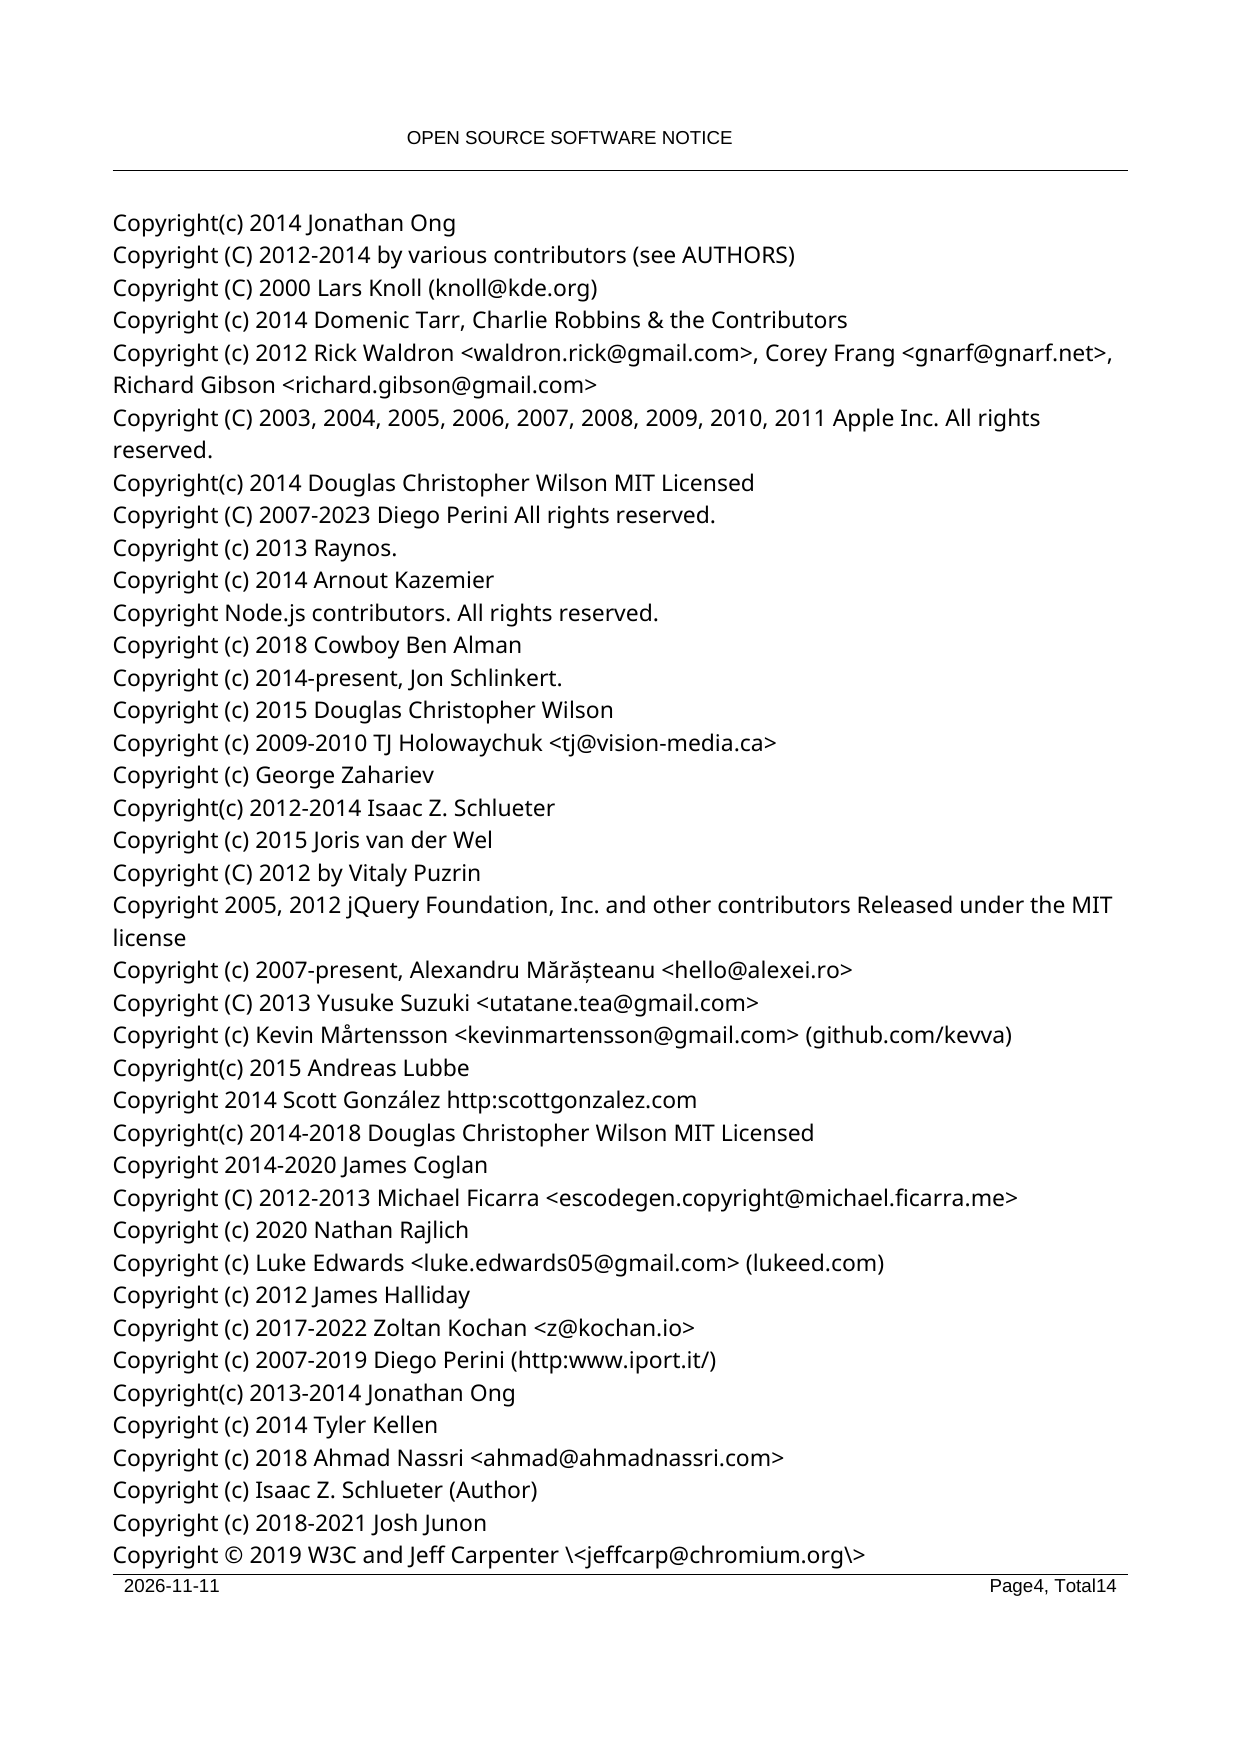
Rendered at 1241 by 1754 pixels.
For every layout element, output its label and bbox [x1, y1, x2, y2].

text [112, 206, 1128, 1571]
